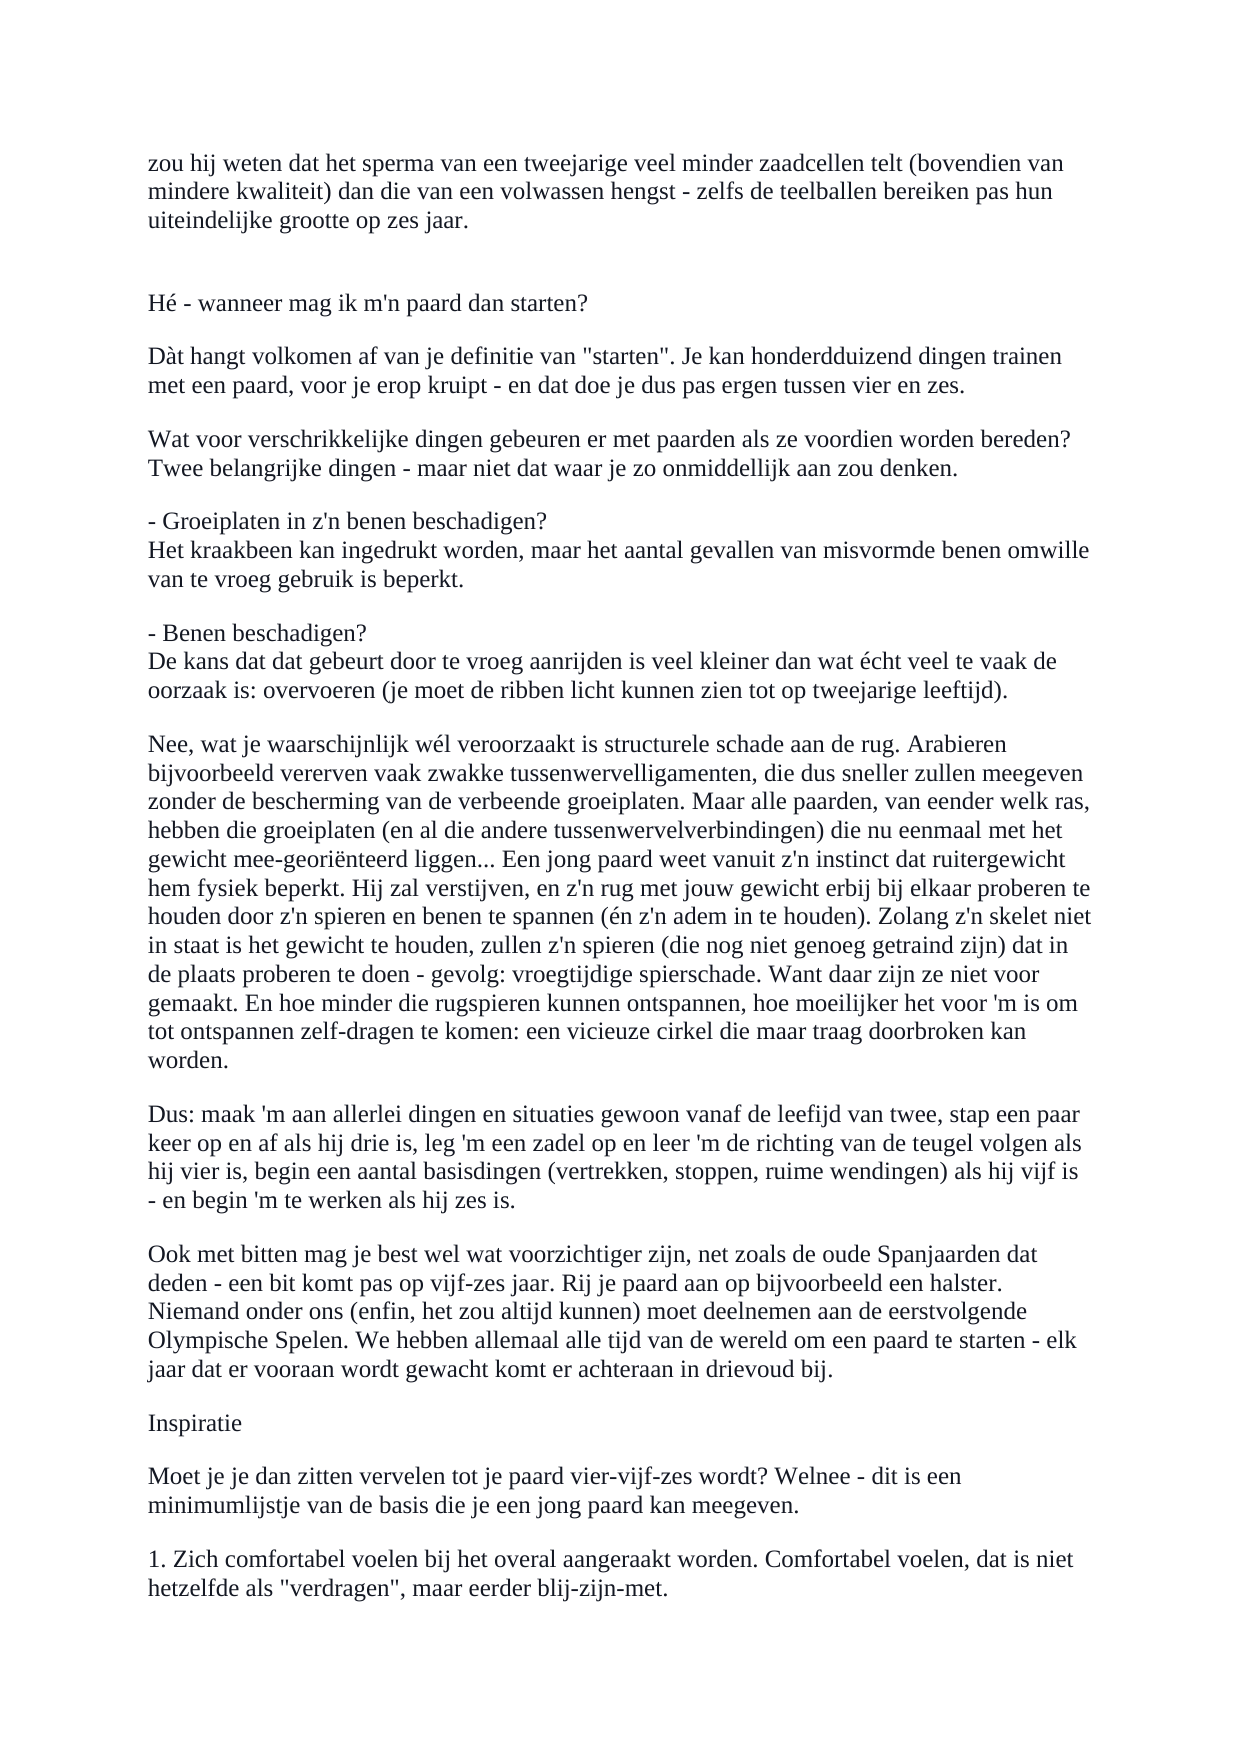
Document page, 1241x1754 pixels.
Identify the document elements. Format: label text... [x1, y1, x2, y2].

text Ook met bitten mag je best wel wat voorzichtiger zijn, net zoals de oude Spanjaarden dat deden - een bit komt pas op vijf-zes jaar. Rij je paard aan op bijvoorbeeld een halster. Niemand onder ons (enfin, het zou altijd kunnen) moet deelnemen aan de eerstvolgende Olympische Spelen. We hebben allemaal alle tijd van de wereld om een paard te starten - elk jaar dat er vooraan wordt gewacht komt er achteraan in drievoud bij. [148, 1239, 1093, 1383]
text Dus: maak 'm aan allerlei dingen en situaties gewoon vanaf de leefijd van twee, stap een paar keer op en af als hij drie is, leg 'm een zadel op en leer 'm de richting van de teugel volgen als hij vier is, begin een aantal basisdingen (vertrekken, stoppen, ruime wendingen) als hij vijf is - en begin 'm te werken als hij zes is. [148, 1099, 1093, 1214]
text Inspiratie [148, 1408, 1093, 1436]
text Hé - wanneer mag ik m'n paard dan starten? [148, 259, 1093, 316]
text - Benen beschadigen? De kans dat dat gebeurt door te vroeg aanrijden is veel kleiner dan wat écht veel te vaak de oorzaak is: overvoeren (je moet de ribben licht kunnen zien tot op tweejarige leeftijd). [148, 618, 1093, 704]
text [148, 148, 1093, 234]
text Moet je je dan zitten vervelen tot je paard vier-vijf-zes wordt? Welnee - dit is een minimumlijstje van de basis die je een jong paard kan meegeven. [148, 1461, 1093, 1519]
text - Groeiplaten in z'n benen beschadigen? Het kraakbeen kan ingedrukt worden, maar het aantal gevallen van misvormde benen omwille van te vroeg gebruik is beperkt. [148, 506, 1093, 593]
text 1. Zich comfortabel voelen bij het overal aangeraakt worden. Comfortabel voelen, dat is niet hetzelfde als "verdragen", maar eerder blij-zijn-met. [148, 1544, 1093, 1601]
text Dàt hangt volkomen af van je definitie van "starten". Je kan honderdduizend dingen trainen met een paard, voor je erop kruipt - en dat doe je dus pas ergen tussen vier en zes. [148, 341, 1093, 399]
text Wat voor verschrikkelijke dingen gebeuren er met paarden als ze voordien worden bereden? Twee belangrijke dingen - maar niet dat waar je zo onmiddellijk aan zou denken. [148, 424, 1093, 481]
text Nee, wat je waarschijnlijk wél veroorzaakt is structurele schade aan de rug. Arabieren bijvoorbeeld vererven vaak zwakke tussenwervelligamenten, die dus sneller zullen meegeven zonder de bescherming van de verbeende groeiplaten. Maar alle paarden, van eender welk ras, hebben die groeiplaten (en al die andere tussenwervelverbindingen) die nu eenmaal met het gewicht mee-georiënteerd liggen... Een jong paard weet vanuit z'n instinct dat ruitergewicht hem fysiek beperkt. Hij zal verstijven, en z'n rug met jouw gewicht erbij bij elkaar proberen te houden door z'n spieren en benen te spannen (én z'n adem in te houden). Zolang z'n skelet niet in staat is het gewicht te houden, zullen z'n spieren (die nog niet genoeg getraind zijn) dat in de plaats proberen te doen - gevolg: vroegtijdige spierschade. Want daar zijn ze niet voor gemaakt. En hoe minder die rugspieren kunnen ontspannen, hoe moeilijker het voor 'm is om tot ontspannen zelf-dragen te komen: een vicieuze cirkel die maar traag doorbroken kan worden. [148, 729, 1093, 1074]
